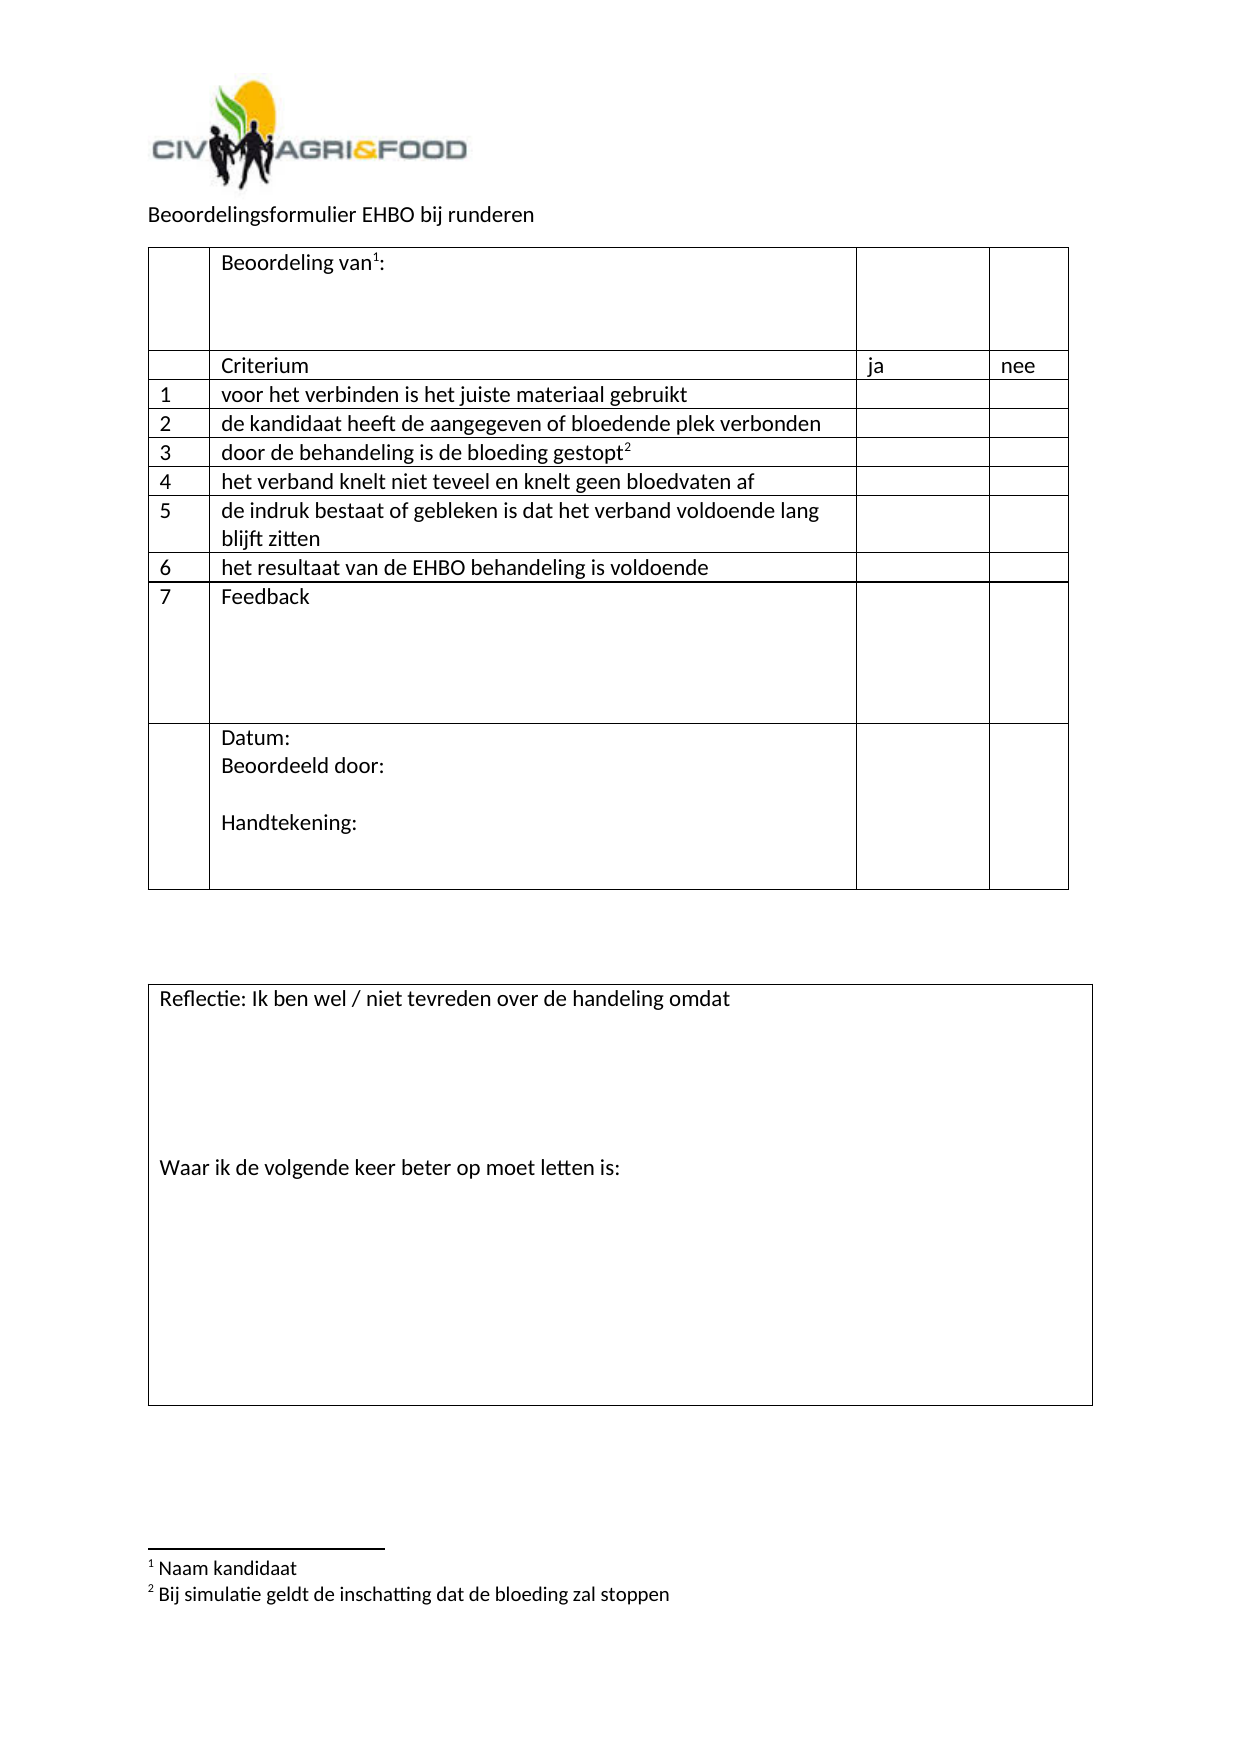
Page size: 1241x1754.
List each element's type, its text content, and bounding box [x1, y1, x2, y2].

table_cell Feedback [210, 583, 856, 722]
picture [147, 73, 473, 201]
table_cell Criterium [210, 351, 856, 379]
table_header Beoordeling van: [210, 248, 856, 350]
table_cell het resultaat van de EHBO behandeling is voldoende [210, 553, 856, 581]
table_cell [857, 583, 989, 722]
table_cell 4 [149, 467, 209, 495]
table_cell [990, 409, 1068, 437]
table_cell [990, 553, 1068, 581]
table_cell 2 [149, 409, 209, 437]
table_cell [990, 496, 1068, 552]
table_cell [149, 724, 209, 889]
table_cell [857, 496, 989, 552]
table_cell 6 [149, 553, 209, 581]
table_cell [990, 438, 1068, 466]
table_cell [857, 409, 989, 437]
table_header Reflectie: Ik ben wel / niet tevreden over de handeling omdat Waar ik de volgende keer beter op moet letten is: [149, 985, 1092, 1405]
table_header [990, 248, 1068, 350]
table_cell 1 [149, 380, 209, 408]
table_cell 7 [149, 583, 209, 722]
table_cell 3 [149, 438, 209, 466]
table_cell [857, 467, 989, 495]
table_cell ja [857, 351, 989, 379]
table_header [149, 248, 209, 350]
table_cell nee [990, 351, 1068, 379]
table_cell de kandidaat heeft de aangegeven of bloedende plek verbonden [210, 409, 856, 437]
table_header [857, 248, 989, 350]
table_cell door de behandeling is de bloeding gestopt [210, 438, 856, 466]
table_cell [857, 380, 989, 408]
table_cell [990, 583, 1068, 722]
table_cell [857, 438, 989, 466]
table_cell voor het verbinden is het juiste materiaal gebruikt [210, 380, 856, 408]
text Beoordelingsformulier EHBO bij runderen [148, 200, 1093, 228]
table_cell [149, 351, 209, 379]
table_cell [990, 724, 1068, 889]
table_cell de indruk bestaat of gebleken is dat het verband voldoende lang blijft zitten [210, 496, 856, 552]
table_cell [990, 467, 1068, 495]
table_cell [857, 724, 989, 889]
table_cell het verband knelt niet teveel en knelt geen bloedvaten af [210, 467, 856, 495]
table_cell [857, 553, 989, 581]
table_cell [990, 380, 1068, 408]
table_cell 5 [149, 496, 209, 552]
table_cell Datum: Beoordeeld door: Handtekening: [210, 724, 856, 889]
